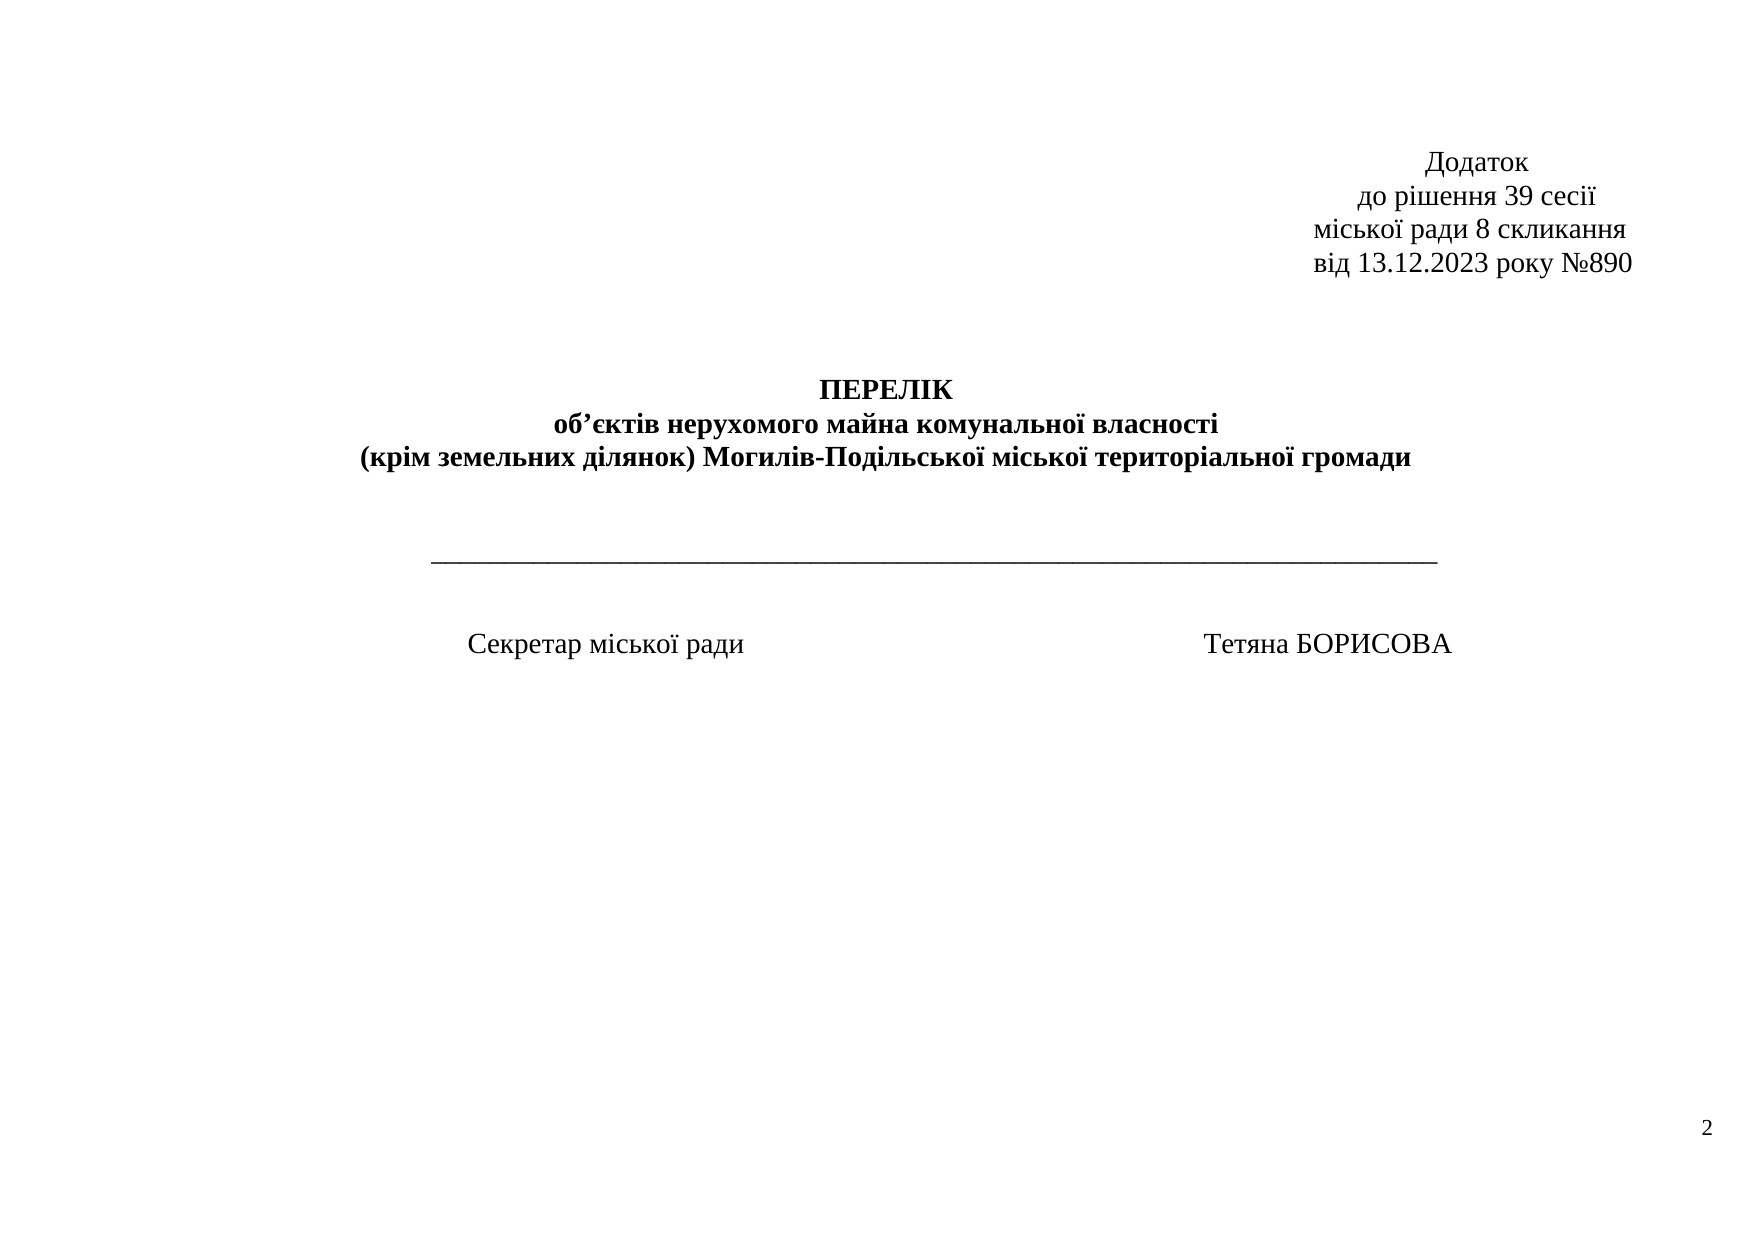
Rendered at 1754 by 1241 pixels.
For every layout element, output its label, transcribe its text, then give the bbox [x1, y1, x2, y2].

text ПЕРЕЛІК [59, 372, 1713, 406]
text Секретар міської ради Тетяна БОРИСОВА [59, 626, 1713, 660]
text від 13.12.2023 року №890 [59, 245, 1713, 279]
text об’єктів нерухомого майна комунальної власності [59, 406, 1713, 439]
text Додаток [59, 144, 1713, 178]
text _____________________________________________________________________ [59, 533, 1713, 566]
text міської ради 8 скликання [59, 212, 1713, 245]
text (крім земельних ділянок) Могилів-Подільської міської територіальної громади [59, 439, 1713, 473]
text до рішення 39 сесії [59, 178, 1713, 212]
